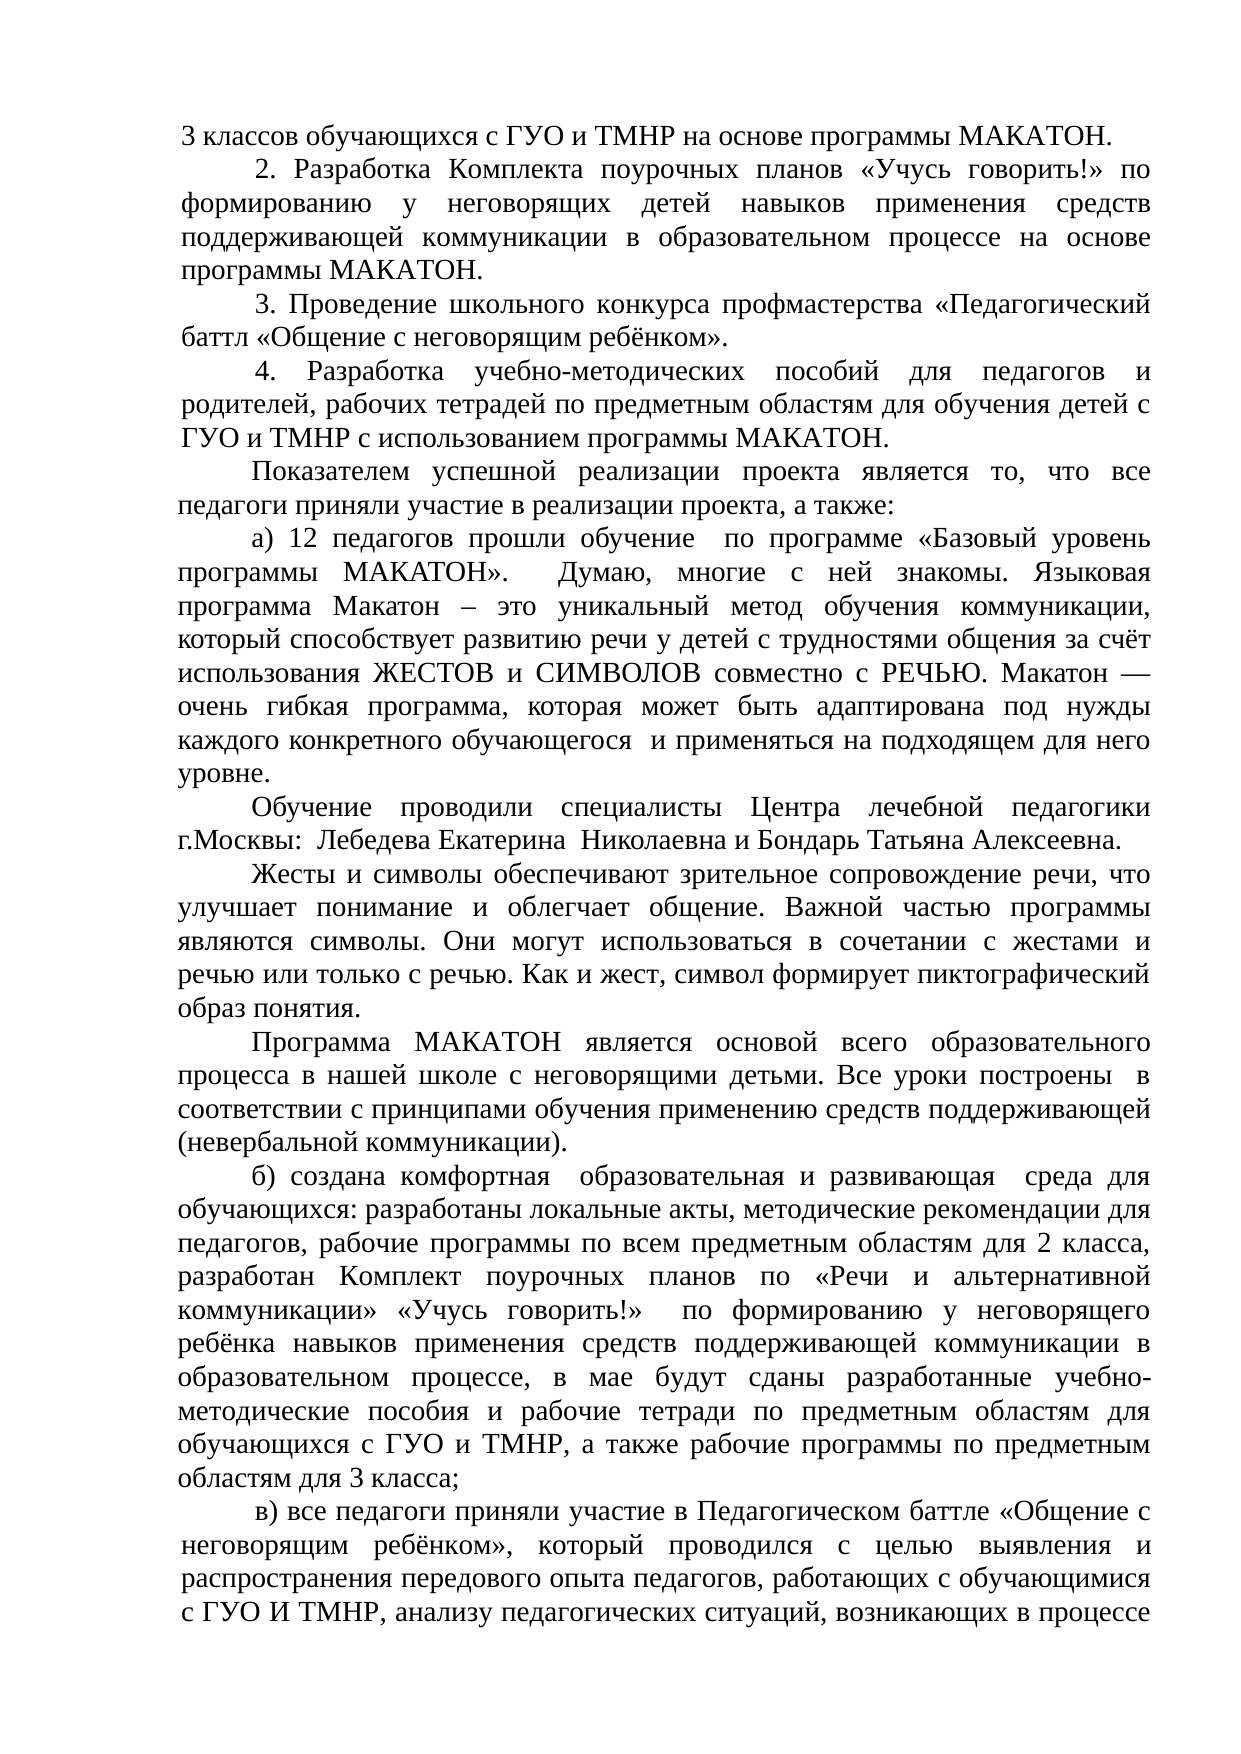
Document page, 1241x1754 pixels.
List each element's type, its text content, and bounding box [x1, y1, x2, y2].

subtitle Обучение проводили специалисты Центра лечебной педагогики г.Москвы: Лебедева Екатерина Николаевна и Бондарь Татьяна Алексеевна. [177, 789, 1152, 856]
text Программа МАКАТОН является основой всего образовательного процесса в нашей школе с неговорящими детьми. Все уроки построены в соответствии с принципами обучения применению средств поддерживающей (невербальной коммуникации). [177, 1024, 1152, 1158]
subtitle а) 12 педагогов прошли обучение по программе «Базовый уровень программы МАКАТОН». Думаю, многие с ней знакомы. Языковая программа Макатон – это уникальный метод обучения коммуникации, который способствует развитию речи у детей с трудностями общения за счёт использования ЖЕСТОВ и СИМВОЛОВ совместно с РЕЧЬЮ. Макатон — очень гибкая программа, которая может быть адаптирована под нужды каждого конкретного обучающегося и применяться на подходящем для него уровне. [177, 521, 1152, 789]
text 4. Разработка учебно-методических пособий для педагогов и родителей, рабочих тетрадей по предметным областям для обучения детей с ГУО и ТМНР с использованием программы МАКАТОН. [181, 353, 1152, 453]
text 3. Проведение школьного конкурса профмастерства «Педагогический баттл «Общение с неговорящим ребёнком». [181, 286, 1152, 353]
text Показателем успешной реализации проекта является то, что все педагоги приняли участие в реализации проекта, а также: [177, 453, 1152, 521]
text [181, 118, 1152, 152]
text б) создана комфортная образовательная и развивающая среда для обучающихся: разработаны локальные акты, методические рекомендации для педагогов, рабочие программы по всем предметным областям для 2 класса, разработан Комплект поурочных планов по «Речи и альтернативной коммуникации» «Учусь говорить!» по формированию у неговорящего ребёнка навыков применения средств поддерживающей коммуникации в образовательном процессе, в мае будут сданы разработанные учебно-методические пособия и рабочие тетради по предметным областям для обучающихся с ГУО и ТМНР, а также рабочие программы по предметным областям для 3 класса; [177, 1158, 1152, 1493]
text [181, 1493, 1152, 1627]
text Жесты и символы обеспечивают зрительное сопровождение речи, что улучшает понимание и облегчает общение. Важной частью программы являются символы. Они могут использоваться в сочетании с жестами и речью или только с речью. Как и жест, символ формирует пиктографический образ понятия. [177, 856, 1152, 1024]
text 2. Разработка Комплекта поурочных планов «Учусь говорить!» по формированию у неговорящих детей навыков применения средств поддерживающей коммуникации в образовательном процессе на основе программы МАКАТОН. [181, 152, 1152, 286]
